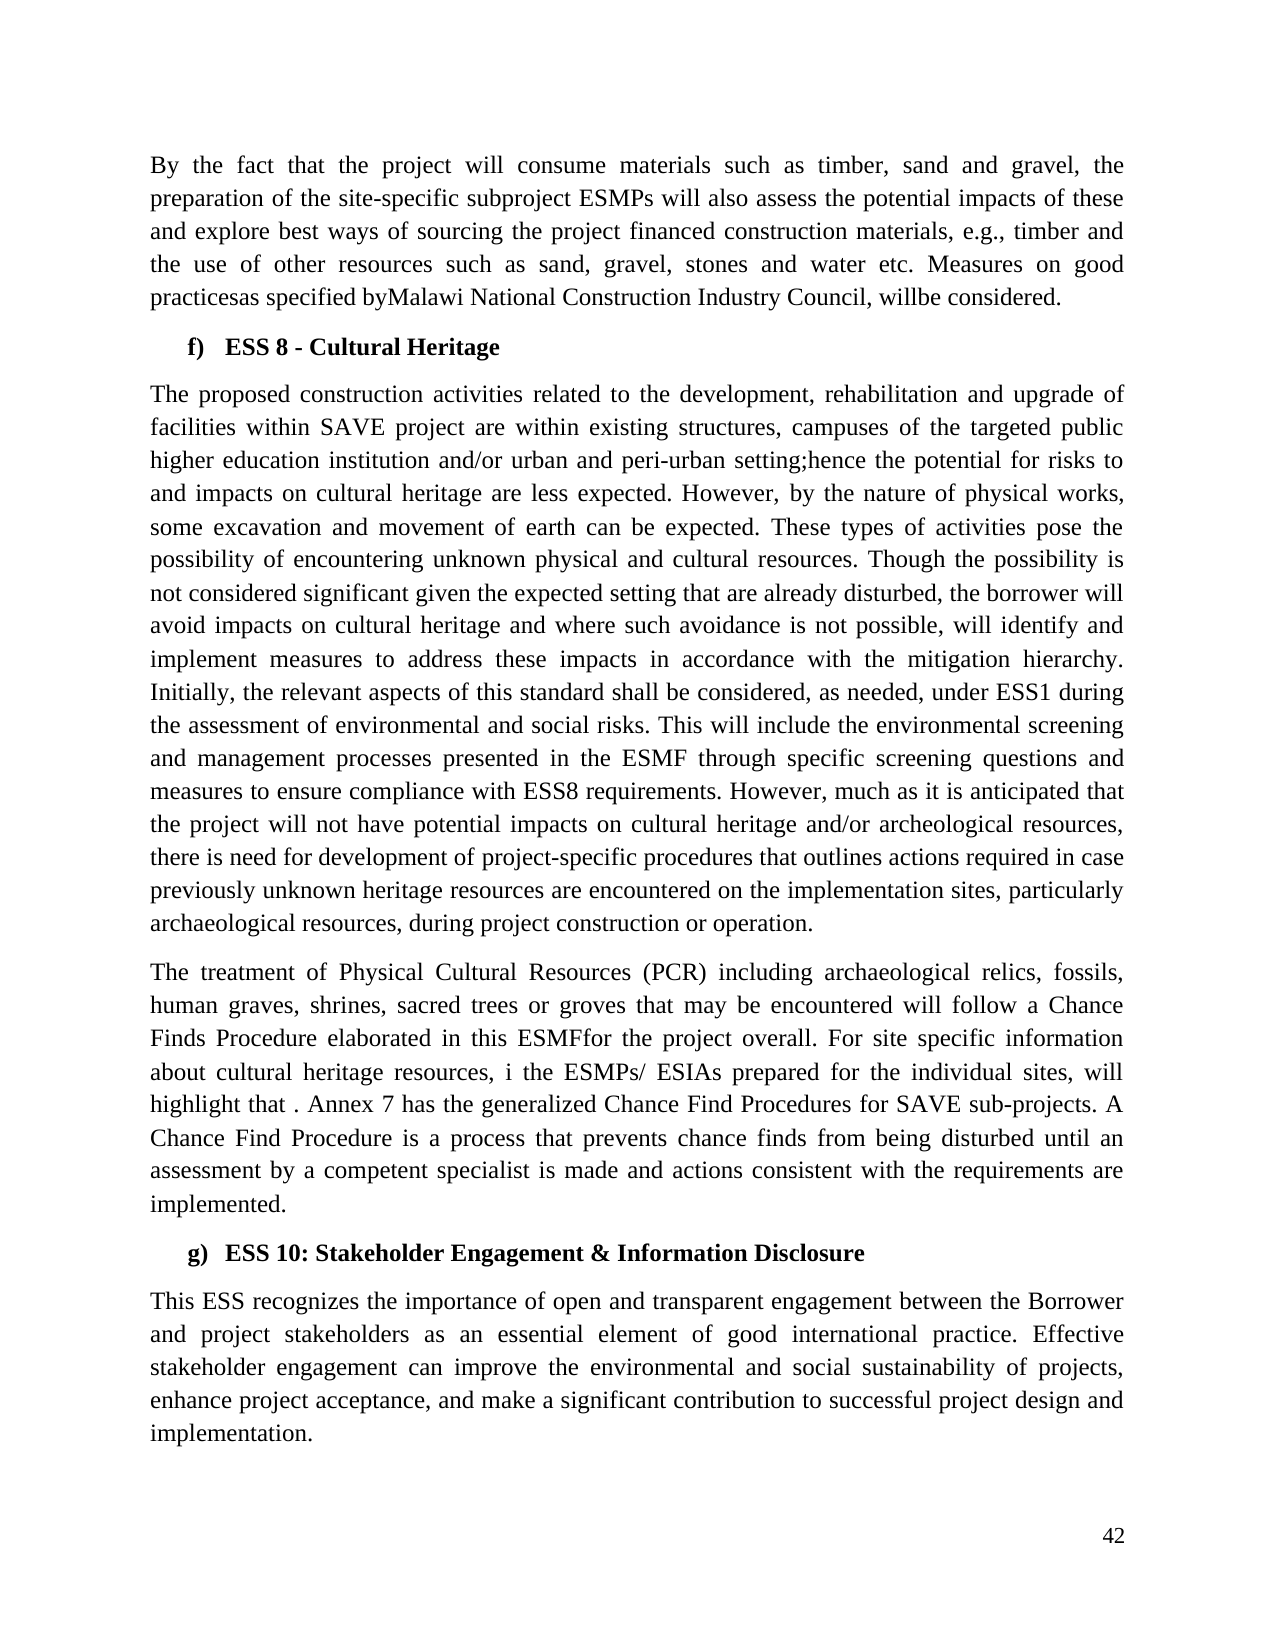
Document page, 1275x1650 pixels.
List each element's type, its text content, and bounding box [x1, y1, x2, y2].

text The treatment of Physical Cultural Resources (PCR) including archaeological relics, fossils, human graves, shrines, sacred trees or groves that may be encountered will follow a Chance Finds Procedure elaborated in this ESMFfor the project overall. For site specific information about cultural heritage resources, i the ESMPs/ ESIAs prepared for the individual sites, will highlight that . Annex 7 has the generalized Chance Find Procedures for SAVE sub-projects. A Chance Find Procedure is a process that prevents chance finds from being disturbed until an assessment by a competent specialist is made and actions consistent with the requirements are implemented. [150, 957, 1125, 1217]
text This ESS recognizes the importance of open and transparent engagement between the Borrower and project stakeholders as an essential element of good international practice. Effective stakeholder engagement can improve the environmental and social sustainability of projects, enhance project acceptance, and make a significant contribution to successful project design and implementation. [150, 1414, 1125, 1447]
text By the fact that the project will consume materials such as timber, sand and gravel, the preparation of the site-specific subproject ESMPs will also assess the potential impacts of these and explore best ways of sourcing the project financed construction materials, e.g., timber and the use of other resources such as sand, gravel, stones and water etc. Measures on good practicesas specified byMalawi National Construction Industry Council, willbe considered. [150, 150, 1125, 311]
list ESS 8 - Cultural Heritage [187, 332, 1125, 361]
text The proposed construction activities related to the development, rehabilitation and upgrade of facilities within SAVE project are within existing structures, campuses of the targeted public higher education institution and/or urban and peri-urban setting;hence the potential for risks to and impacts on cultural heritage are less expected. However, by the nature of physical works, some excavation and movement of earth can be expected. These types of activities pose the possibility of encountering unknown physical and cultural resources. Though the possibility is not considered significant given the expected setting that are already disturbed, the borrower will avoid impacts on cultural heritage and where such avoidance is not possible, will identify and implement measures to address these impacts in accordance with the mitigation hierarchy. Initially, the relevant aspects of this standard shall be considered, as needed, under ESS1 during the assessment of environmental and social risks. This will include the environmental screening and management processes presented in the ESMF through specific screening questions and measures to ensure compliance with ESS8 requirements. However, much as it is anticipated that the project will not have potential impacts on cultural heritage and/or archeological resources, there is need for development of project-specific procedures that outlines actions required in case previously unknown heritage resources are encountered on the implementation sites, particularly archaeological resources, during project construction or operation. [150, 379, 1125, 937]
list ESS 10: Stakeholder Engagement & Information Disclosure [187, 1238, 1125, 1267]
